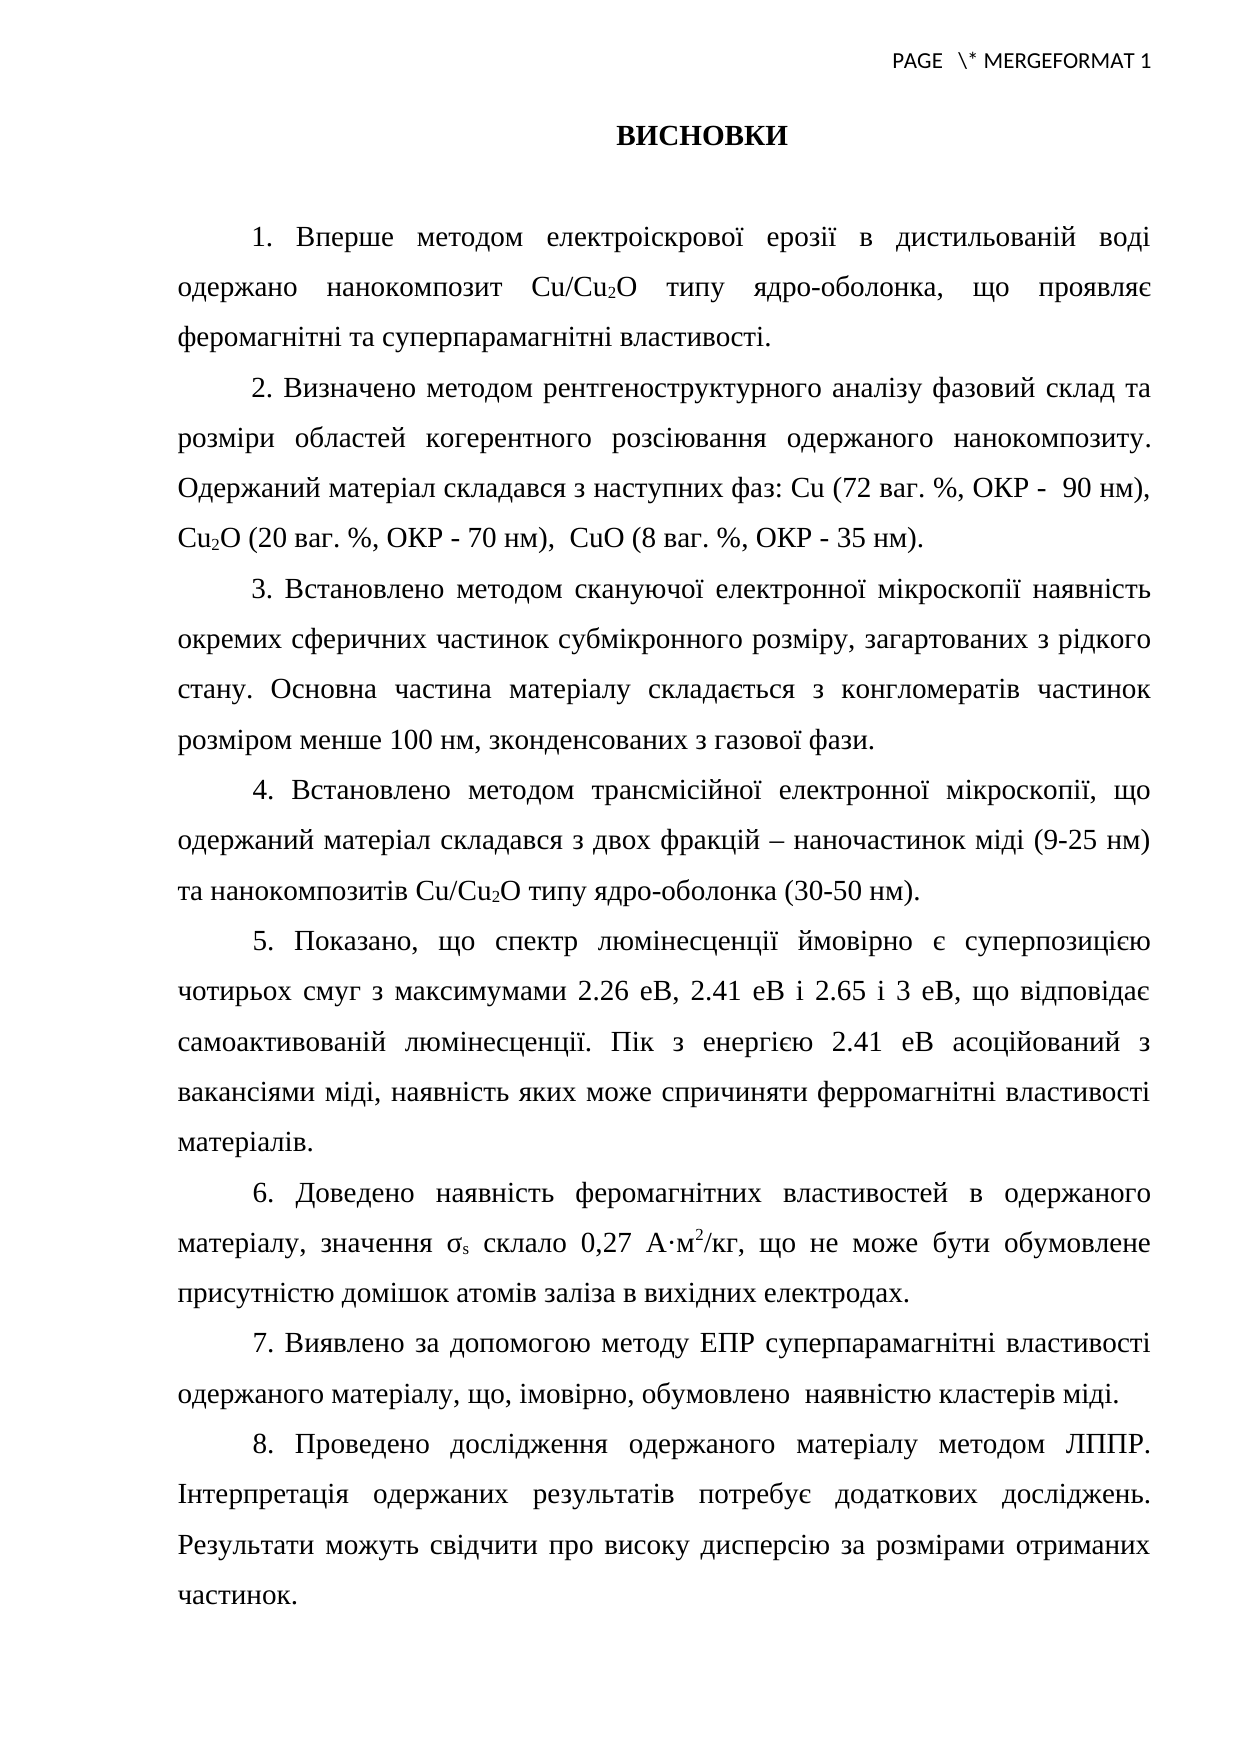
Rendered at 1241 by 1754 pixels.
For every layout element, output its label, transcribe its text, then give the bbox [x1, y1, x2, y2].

subtitle ВИСНОВКИ [177, 118, 1152, 152]
text 2. Визначено методом рентгеноструктурного аналізу фазовий склад та розміри областей когерентного розсіювання одержаного нанокомпозиту. Одержаний матеріал складався з наступних фаз: Cu (72 ваг. %, ОКР - 90 нм), Cu2O (20 ваг. %, ОКР - 70 нм), CuO (8 ваг. %, ОКР - 35 нм). [177, 370, 1152, 554]
text 5. Показано, що спектр люмінесценції ймовірно є суперпозицією чотирьох смуг з максимумами 2.26 еВ, 2.41 еВ і 2.65 і 3 еВ, що відповідає самоактивованій люмінесценції. Пік з енергією 2.41 еВ асоційований з вакансіями міді, наявність яких може спричиняти ферромагнітні властивості матеріалів. [177, 923, 1152, 1158]
text 3. Встановлено методом скануючої електронної мікроскопії наявність окремих сферичних частинок субмікронного розміру, загартованих з рідкого стану. Основна частина матеріалу складається з конгломератів частинок розміром менше 100 нм, зконденсованих з газової фази. [177, 571, 1152, 755]
text 4. Встановлено методом трансмісійної електронної мікроскопії, що одержаний матеріал складався з двох фракцій – наночастинок міді (9-25 нм) та нанокомпозитів Cu/Cu2O типу ядро-оболонка (30-50 нм). [177, 772, 1152, 906]
text 1. Вперше методом електроіскрової ерозії в дистильованій воді одержано нанокомпозит Cu/Cu2O типу ядро-оболонка, що проявляє феромагнітні та суперпарамагнітні властивості. [177, 219, 1152, 353]
text 6. Доведено наявність феромагнітних властивостей в одержаного матеріалу, значення σs склало 0,27 А·м2/кг, що не може бути обумовлене присутністю домішок атомів заліза в вихідних електродах. [177, 1175, 1152, 1309]
text 8. Проведено дослідження одержаного матеріалу методом ЛППР. Інтерпретація одержаних результатів потребує додаткових досліджень. Результати можуть свідчити про високу дисперсію за розмірами отриманих частинок. [177, 1426, 1152, 1611]
text 7. Виявлено за допомогою методу ЕПР суперпарамагнітні властивості одержаного матеріалу, що, імовірно, обумовлено наявністю кластерів міді. [177, 1326, 1152, 1409]
